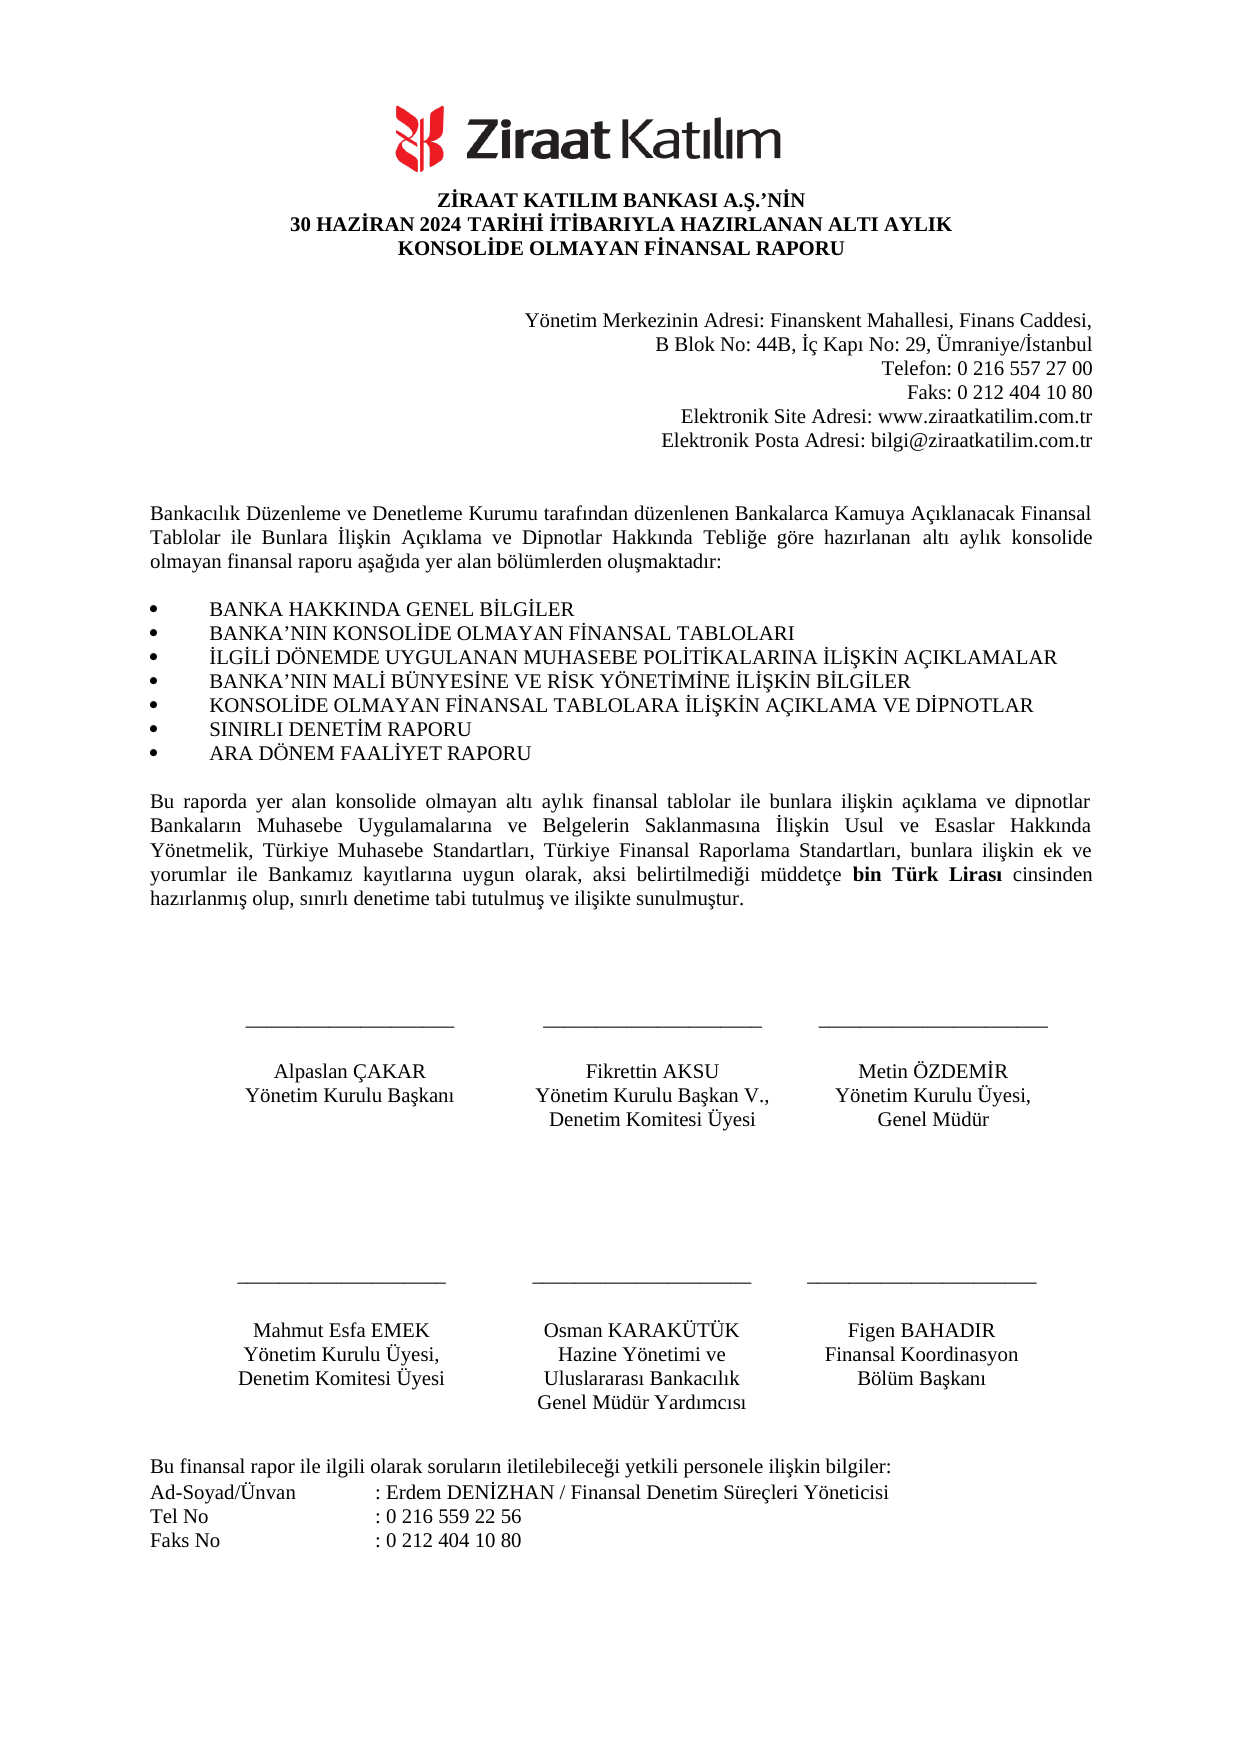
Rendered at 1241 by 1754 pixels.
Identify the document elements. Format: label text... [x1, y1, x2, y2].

table_header _____________________ [503, 1006, 784, 1059]
table_header ____________________ [178, 1006, 503, 1059]
table_cell Osman KARAKÜTÜK Hazine Yönetimi ve Uluslararası Bankacılık Genel Müdür Yardımcısı [504, 1318, 780, 1430]
table_cell Metin ÖZDEMİR Yönetim Kurulu Üyesi, Genel Müdür [784, 1059, 1064, 1166]
list BANKA’NIN KONSOLİDE OLMAYAN FİNANSAL TABLOLARI [150, 621, 1092, 645]
text Telefon: 0 216 557 27 00 [150, 356, 1092, 380]
list BANKA’NIN MALİ BÜNYESİNE VE RİSK YÖNETİMİNE İLİŞKİN BİLGİLER [150, 669, 1092, 693]
list ARA DÖNEM FAALİYET RAPORU [150, 741, 1092, 765]
table_cell Mahmut Esfa EMEK Yönetim Kurulu Üyesi, Denetim Komitesi Üyesi [179, 1318, 504, 1430]
table_header ______________________ [784, 1006, 1064, 1059]
table_header _____________________ [504, 1262, 780, 1318]
list KONSOLİDE OLMAYAN FİNANSAL TABLOLARA İLİŞKİN AÇIKLAMA VE DİPNOTLAR [150, 693, 1092, 717]
table_cell Figen BAHADIR Finansal Koordinasyon Bölüm Başkanı [780, 1318, 1063, 1430]
list SINIRLI DENETİM RAPORU [150, 717, 1092, 741]
table_header ____________________ [179, 1262, 504, 1318]
text 30 HAZİRAN 2024 TARİHİ İTİBARIYLA HAZIRLANAN ALTI AYLIK [150, 212, 1092, 236]
text Ad-Soyad/Ünvan : Erdem DENİZHAN / Finansal Denetim Süreçleri Yöneticisi [150, 1480, 1092, 1504]
list İLGİLİ DÖNEMDE UYGULANAN MUHASEBE POLİTİKALARINA İLİŞKİN AÇIKLAMALAR [150, 645, 1092, 669]
text Faks: 0 212 404 10 80 [150, 380, 1092, 404]
text ZİRAAT KATILIM BANKASI A.Ş.’NİN [150, 188, 1092, 212]
text Bu raporda yer alan konsolide olmayan altı aylık finansal tablolar ile bunlara ilişkin açıklama ve dipnotlar Bankaların Muhasebe Uygulamalarına ve Belgelerin Saklanmasına İlişkin Usul ve Esaslar Hakkında Yönetmelik, Türkiye Muhasebe Standartları, Türkiye Finansal Raporlama Standartları, bunlara ilişkin ek ve yorumlar ile Bankamız kayıtlarına uygun olarak, aksi belirtilmediği müddetçe bin Türk Lirası cinsinden hazırlanmış olup, sınırlı denetime tabi tutulmuş ve ilişikte sunulmuştur. [150, 789, 1092, 910]
text KONSOLİDE OLMAYAN FİNANSAL RAPORU [150, 236, 1092, 260]
table_cell Alpaslan ÇAKAR Yönetim Kurulu Başkanı [178, 1059, 503, 1166]
text Elektronik Posta Adresi: bilgi@ziraatkatilim.com.tr [150, 428, 1092, 452]
text Tel No : 0 216 559 22 56 [150, 1504, 1092, 1528]
text Bankacılık Düzenleme ve Denetleme Kurumu tarafından düzenlenen Bankalarca Kamuya Açıklanacak Finansal Tablolar ile Bunlara İlişkin Açıklama ve Dipnotlar Hakkında Tebliğe göre hazırlanan altı aylık konsolide olmayan finansal raporu aşağıda yer alan bölümlerden oluşmaktadır: [150, 501, 1092, 573]
picture [386, 97, 787, 188]
list BANKA HAKKINDA GENEL BİLGİLER [150, 597, 1092, 621]
text Elektronik Site Adresi: www.ziraatkatilim.com.tr [150, 404, 1092, 428]
text Bu finansal rapor ile ilgili olarak soruların iletilebileceği yetkili personele ilişkin bilgiler: [150, 1454, 1092, 1478]
table_cell Fikrettin AKSU Yönetim Kurulu Başkan V., Denetim Komitesi Üyesi [503, 1059, 784, 1166]
table_header ______________________ [780, 1262, 1063, 1318]
text Faks No : 0 212 404 10 80 [150, 1528, 1092, 1552]
text B Blok No: 44B, İç Kapı No: 29, Ümraniye/İstanbul [150, 332, 1092, 356]
text Yönetim Merkezinin Adresi: Finanskent Mahallesi, Finans Caddesi, [150, 308, 1092, 332]
